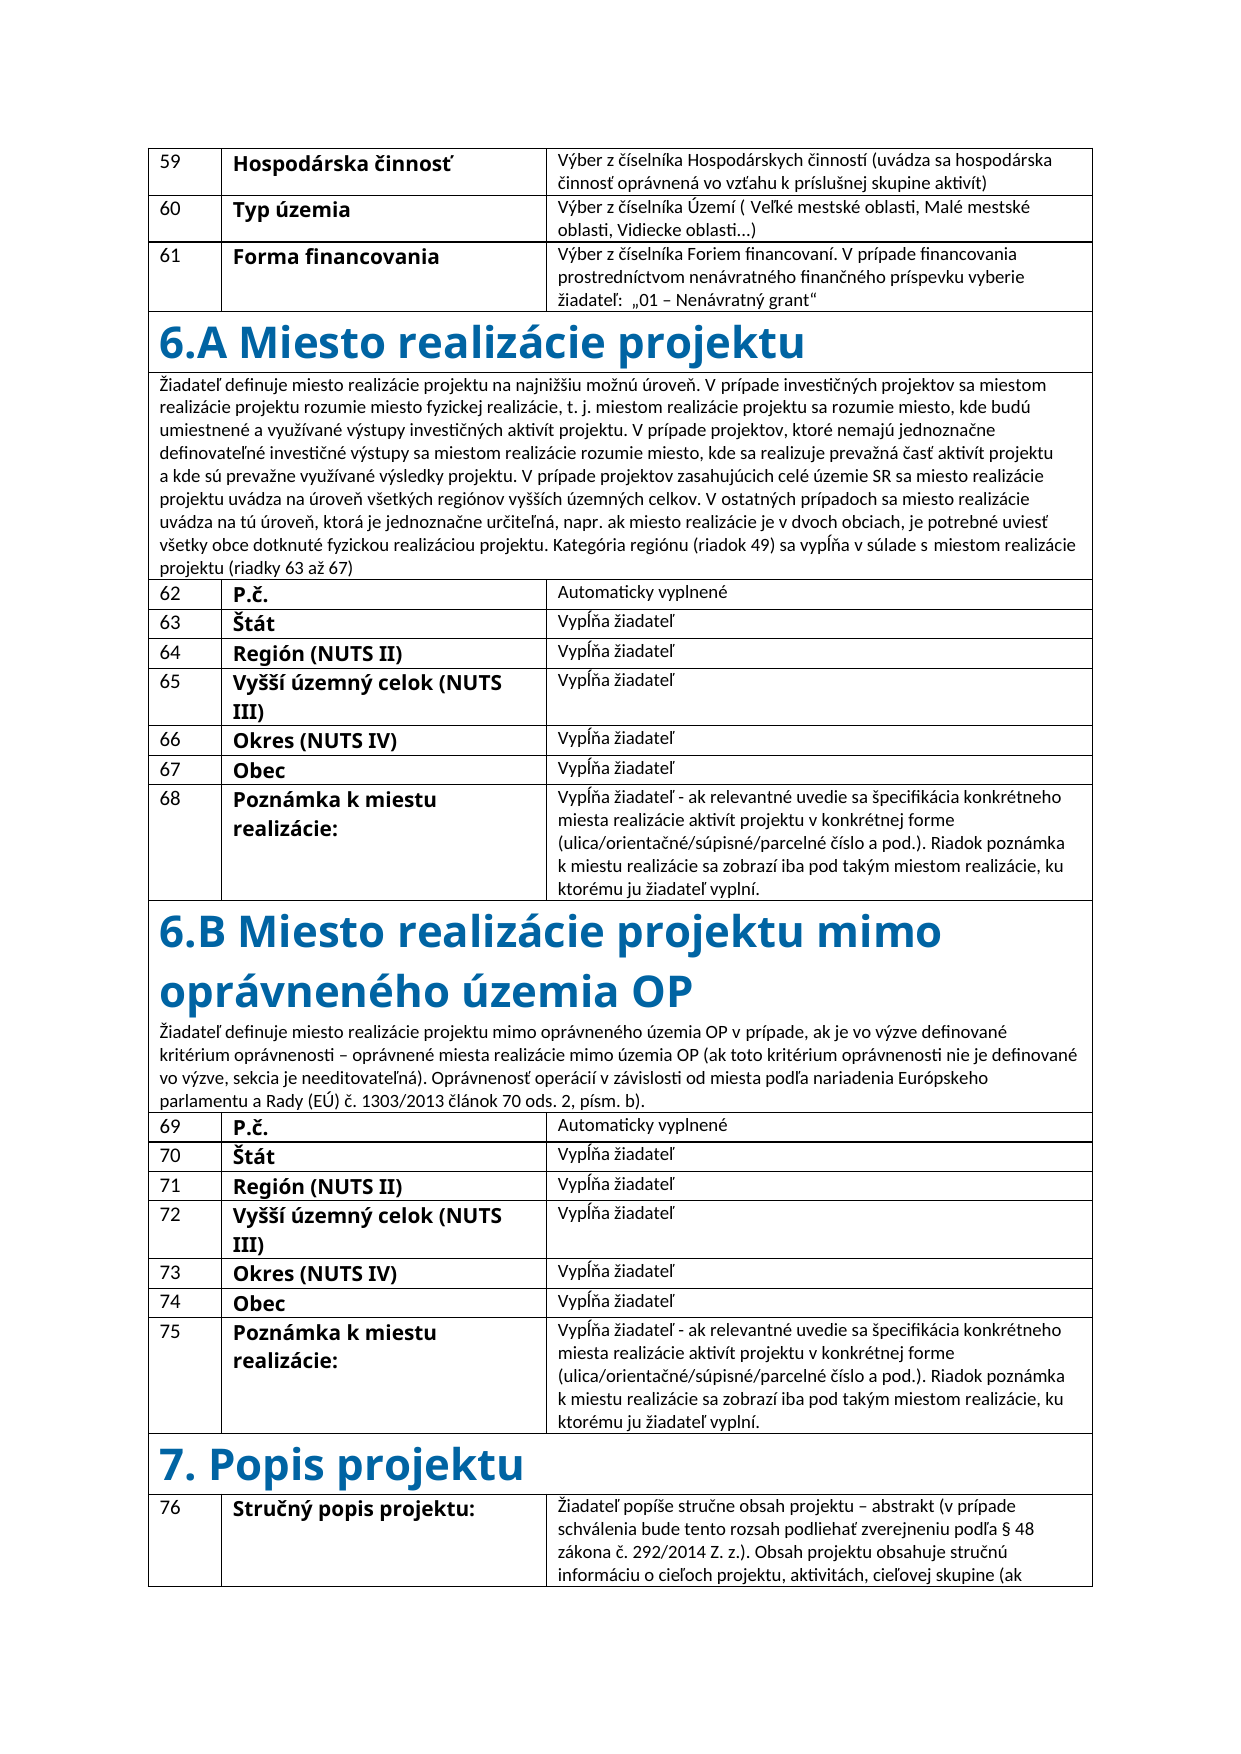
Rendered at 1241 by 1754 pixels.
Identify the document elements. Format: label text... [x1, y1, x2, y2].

table_cell Obec [222, 1289, 546, 1317]
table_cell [547, 1495, 1092, 1586]
table_cell Vypĺňa žiadateľ - ak relevantné uvedie sa špecifikácia konkrétneho miesta realizácie aktivít projektu v konkrétnej forme (ulica/orientačné/súpisné/parcelné číslo a pod.). Riadok poznámka k miestu realizácie sa zobrazí iba pod takým miestom realizácie, ku ktorému ju žiadateľ vyplní. [547, 1318, 1092, 1433]
table_cell 7. Popis projektu [149, 1434, 1092, 1493]
table_cell Vypĺňa žiadateľ [547, 756, 1092, 784]
table_cell 76 [149, 1495, 221, 1586]
table_cell P.č. [222, 580, 546, 608]
table_cell Žiadateľ definuje miesto realizácie projektu na najnižšiu možnú úroveň. V prípade investičných projektov sa miestom realizácie projektu rozumie miesto fyzickej realizácie, t. j. miestom realizácie projektu sa rozumie miesto, kde budú umiestnené a využívané výstupy investičných aktivít projektu. V prípade projektov, ktoré nemajú jednoznačne definovateľné investičné výstupy sa miestom realizácie rozumie miesto, kde sa realizuje prevažná časť aktivít projektu a kde sú prevažne využívané výsledky projektu. V prípade projektov zasahujúcich celé územie SR sa miesto realizácie projektu uvádza na úroveň všetkých regiónov vyšších územných celkov. V ostatných prípadoch sa miesto realizácie uvádza na tú úroveň, ktorá je jednoznačne určiteľná, napr. ak miesto realizácie je v dvoch obciach, je potrebné uviesť všetky obce dotknuté fyzickou realizáciou projektu. Kategória regiónu (riadok 49) sa vypĺňa v súlade s miestom realizácie projektu (riadky 63 až 67) [149, 373, 1092, 579]
table_cell 74 [149, 1289, 221, 1317]
table_cell 70 [149, 1143, 221, 1171]
table_cell P.č. [222, 1113, 546, 1141]
table_cell 75 [149, 1318, 221, 1433]
table_cell Vypĺňa žiadateľ [547, 726, 1092, 755]
table_cell Typ územia [222, 196, 546, 241]
table_cell Región (NUTS II) [222, 1172, 546, 1200]
table_cell Vypĺňa žiadateľ [547, 669, 1092, 725]
table_cell 63 [149, 610, 221, 638]
table_cell Vypĺňa žiadateľ [547, 1172, 1092, 1200]
table_cell 62 [149, 580, 221, 608]
table_cell 59 [149, 149, 221, 194]
table_cell Okres (NUTS IV) [222, 1259, 546, 1288]
table_cell 73 [149, 1259, 221, 1288]
table_cell Vypĺňa žiadateľ [547, 610, 1092, 638]
table_cell 65 [149, 669, 221, 725]
table_cell Automaticky vyplnené [547, 1113, 1092, 1141]
table_cell Výber z číselníka Hospodárskych činností (uvádza sa hospodárska činnosť oprávnená vo vzťahu k príslušnej skupine aktivít) [547, 149, 1092, 194]
table_cell 6.B Miesto realizácie projektu mimo oprávneného územia OP Žiadateľ definuje miesto realizácie projektu mimo oprávneného územia OP v prípade, ak je vo výzve definované kritérium oprávnenosti – oprávnené miesta realizácie mimo územia OP (ak toto kritérium oprávnenosti nie je definované vo výzve, sekcia je needitovateľná). Oprávnenosť operácií v závislosti od miesta podľa nariadenia Európskeho parlamentu a Rady (EÚ) č. 1303/2013 článok 70 ods. 2, písm. b). [149, 901, 1092, 1112]
table_cell Automaticky vyplnené [547, 580, 1092, 608]
table_cell Výber z číselníka Foriem financovaní. V prípade financovania prostredníctvom nenávratného finančného príspevku vyberie žiadateľ: „01 – Nenávratný grant“ [547, 243, 1092, 311]
table_cell 6.A Miesto realizácie projektu [149, 312, 1092, 372]
table_cell 66 [149, 726, 221, 755]
table_cell 71 [149, 1172, 221, 1200]
table_cell 68 [149, 785, 221, 900]
table_cell Vypĺňa žiadateľ [547, 1259, 1092, 1288]
table_cell Vyšší územný celok (NUTS III) [222, 1201, 546, 1258]
table_cell Vypĺňa žiadateľ [547, 1143, 1092, 1171]
table_cell 61 [149, 243, 221, 311]
table_cell 60 [149, 196, 221, 241]
table_cell Vypĺňa žiadateľ [547, 1289, 1092, 1317]
table_cell Poznámka k miestu realizácie: [222, 785, 546, 900]
table_cell Región (NUTS II) [222, 639, 546, 667]
table_cell Poznámka k miestu realizácie: [222, 1318, 546, 1433]
table_cell Forma financovania [222, 243, 546, 311]
table_cell Štát [222, 1143, 546, 1171]
table_cell Štát [222, 610, 546, 638]
table_cell Hospodárska činnosť [222, 149, 546, 194]
table_cell Výber z číselníka Území ( Veľké mestské oblasti, Malé mestské oblasti, Vidiecke oblasti...) [547, 196, 1092, 241]
table_cell Vyšší územný celok (NUTS III) [222, 669, 546, 725]
table_cell 69 [149, 1113, 221, 1141]
table_cell Vypĺňa žiadateľ [547, 1201, 1092, 1258]
table_cell 72 [149, 1201, 221, 1258]
table_cell Obec [222, 756, 546, 784]
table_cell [222, 1495, 546, 1586]
table_cell Vypĺňa žiadateľ - ak relevantné uvedie sa špecifikácia konkrétneho miesta realizácie aktivít projektu v konkrétnej forme (ulica/orientačné/súpisné/parcelné číslo a pod.). Riadok poznámka k miestu realizácie sa zobrazí iba pod takým miestom realizácie, ku ktorému ju žiadateľ vyplní. [547, 785, 1092, 900]
table_cell 67 [149, 756, 221, 784]
table_cell Vypĺňa žiadateľ [547, 639, 1092, 667]
table_cell 64 [149, 639, 221, 667]
table_cell Okres (NUTS IV) [222, 726, 546, 755]
